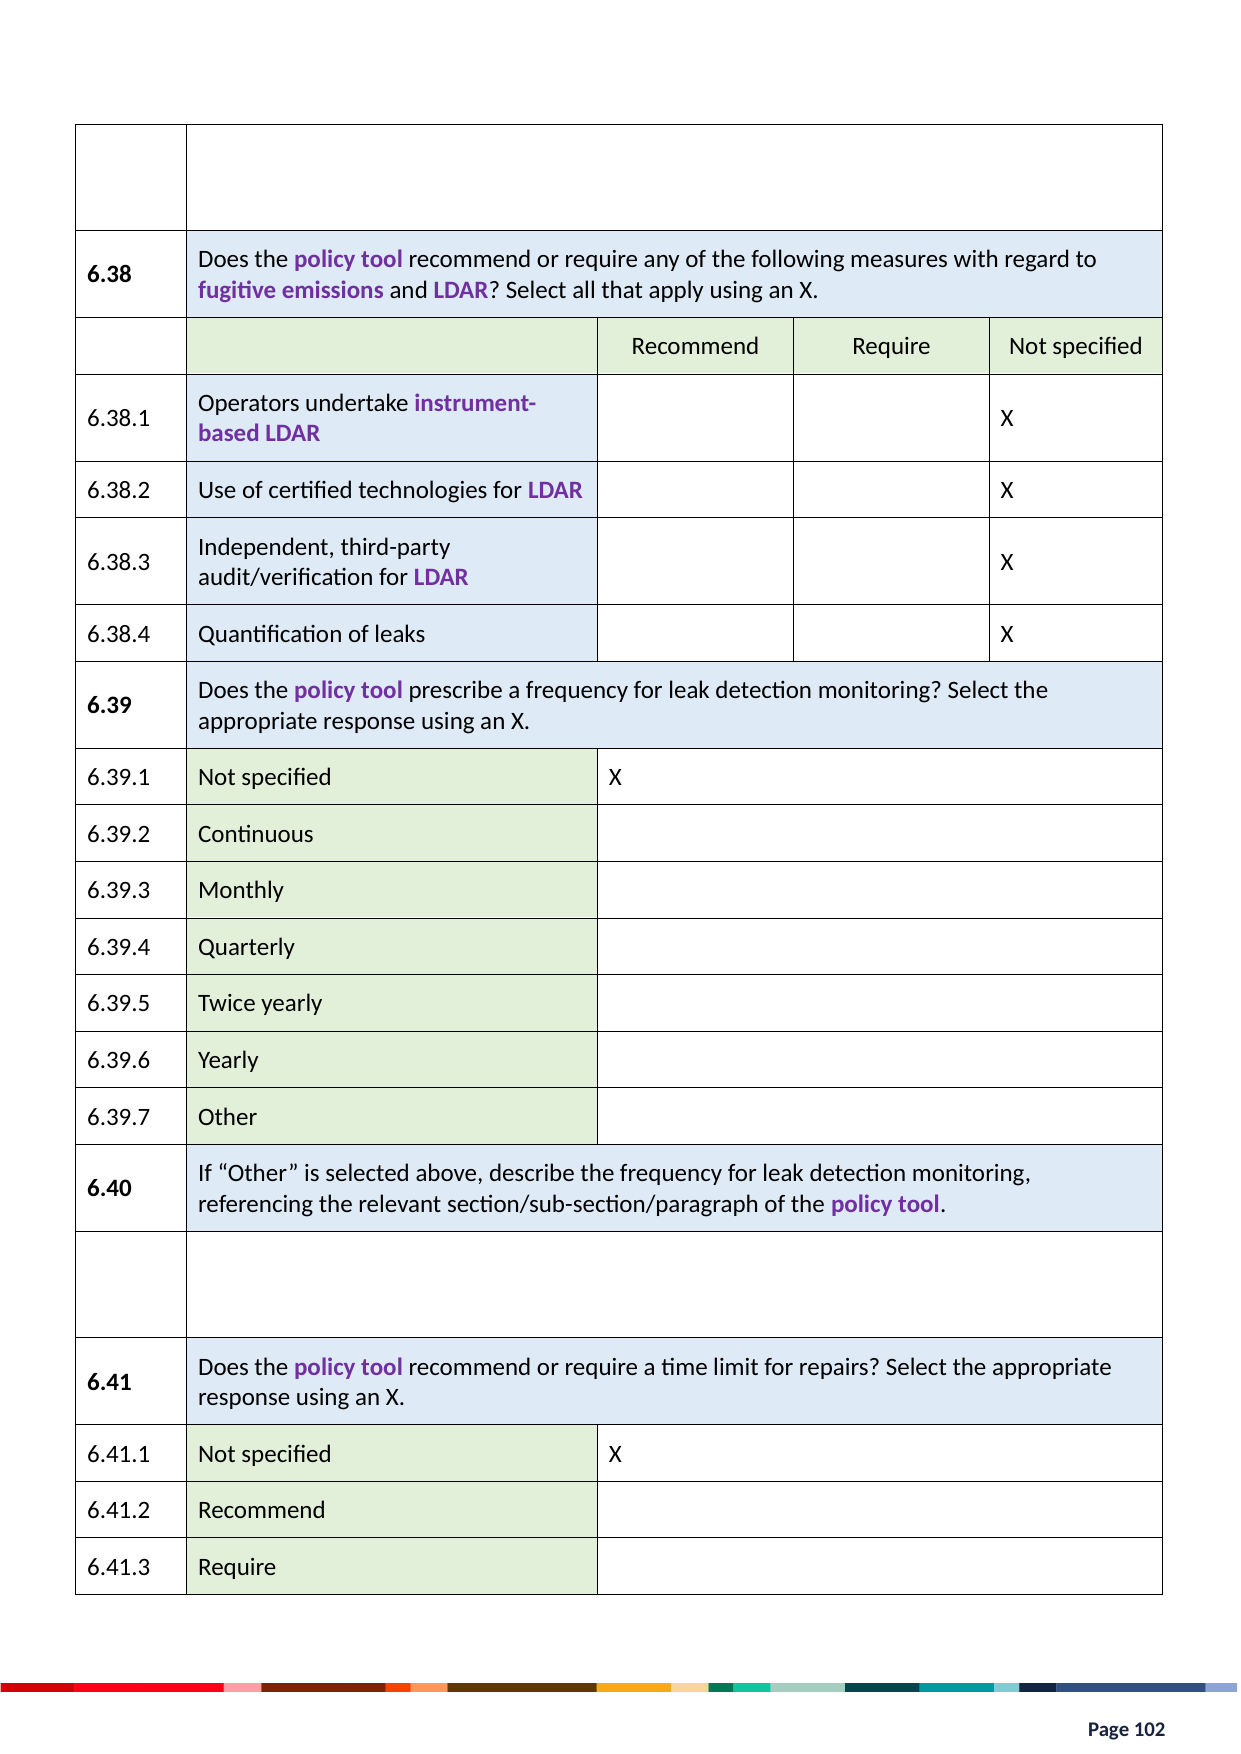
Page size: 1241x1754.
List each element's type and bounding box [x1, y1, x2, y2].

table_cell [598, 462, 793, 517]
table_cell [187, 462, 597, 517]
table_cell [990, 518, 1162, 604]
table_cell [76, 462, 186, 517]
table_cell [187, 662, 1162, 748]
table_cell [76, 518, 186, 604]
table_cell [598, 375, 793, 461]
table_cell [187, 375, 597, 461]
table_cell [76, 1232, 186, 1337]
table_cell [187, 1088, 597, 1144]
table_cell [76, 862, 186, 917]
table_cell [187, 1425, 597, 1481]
picture [0, 1683, 1236, 1692]
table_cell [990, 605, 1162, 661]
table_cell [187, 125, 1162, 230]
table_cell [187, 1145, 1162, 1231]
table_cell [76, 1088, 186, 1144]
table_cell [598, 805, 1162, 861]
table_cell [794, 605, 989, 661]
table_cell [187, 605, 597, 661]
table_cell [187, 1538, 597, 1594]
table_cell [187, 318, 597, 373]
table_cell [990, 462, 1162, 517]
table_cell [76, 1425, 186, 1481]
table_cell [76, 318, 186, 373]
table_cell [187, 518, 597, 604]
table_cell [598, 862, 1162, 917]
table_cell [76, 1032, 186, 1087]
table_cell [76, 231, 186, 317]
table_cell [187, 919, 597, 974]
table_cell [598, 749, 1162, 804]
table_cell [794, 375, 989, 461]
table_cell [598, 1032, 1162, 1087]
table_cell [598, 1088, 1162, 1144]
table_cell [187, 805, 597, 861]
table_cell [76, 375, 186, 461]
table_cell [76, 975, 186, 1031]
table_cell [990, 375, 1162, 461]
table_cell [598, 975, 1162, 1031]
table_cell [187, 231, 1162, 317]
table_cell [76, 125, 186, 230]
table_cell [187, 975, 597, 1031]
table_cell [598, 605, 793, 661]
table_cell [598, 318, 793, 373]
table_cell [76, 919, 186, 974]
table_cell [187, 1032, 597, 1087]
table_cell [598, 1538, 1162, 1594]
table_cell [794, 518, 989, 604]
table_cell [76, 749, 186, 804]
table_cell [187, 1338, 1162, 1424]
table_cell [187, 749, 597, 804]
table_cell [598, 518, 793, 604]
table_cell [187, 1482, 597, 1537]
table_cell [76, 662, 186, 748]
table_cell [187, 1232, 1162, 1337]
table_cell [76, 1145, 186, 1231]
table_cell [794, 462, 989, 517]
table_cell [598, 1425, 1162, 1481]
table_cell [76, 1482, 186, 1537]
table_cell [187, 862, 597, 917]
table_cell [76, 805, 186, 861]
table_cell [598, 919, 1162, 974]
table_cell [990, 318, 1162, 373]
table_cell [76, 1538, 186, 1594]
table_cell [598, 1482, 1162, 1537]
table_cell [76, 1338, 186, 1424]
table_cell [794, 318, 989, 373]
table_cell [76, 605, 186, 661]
